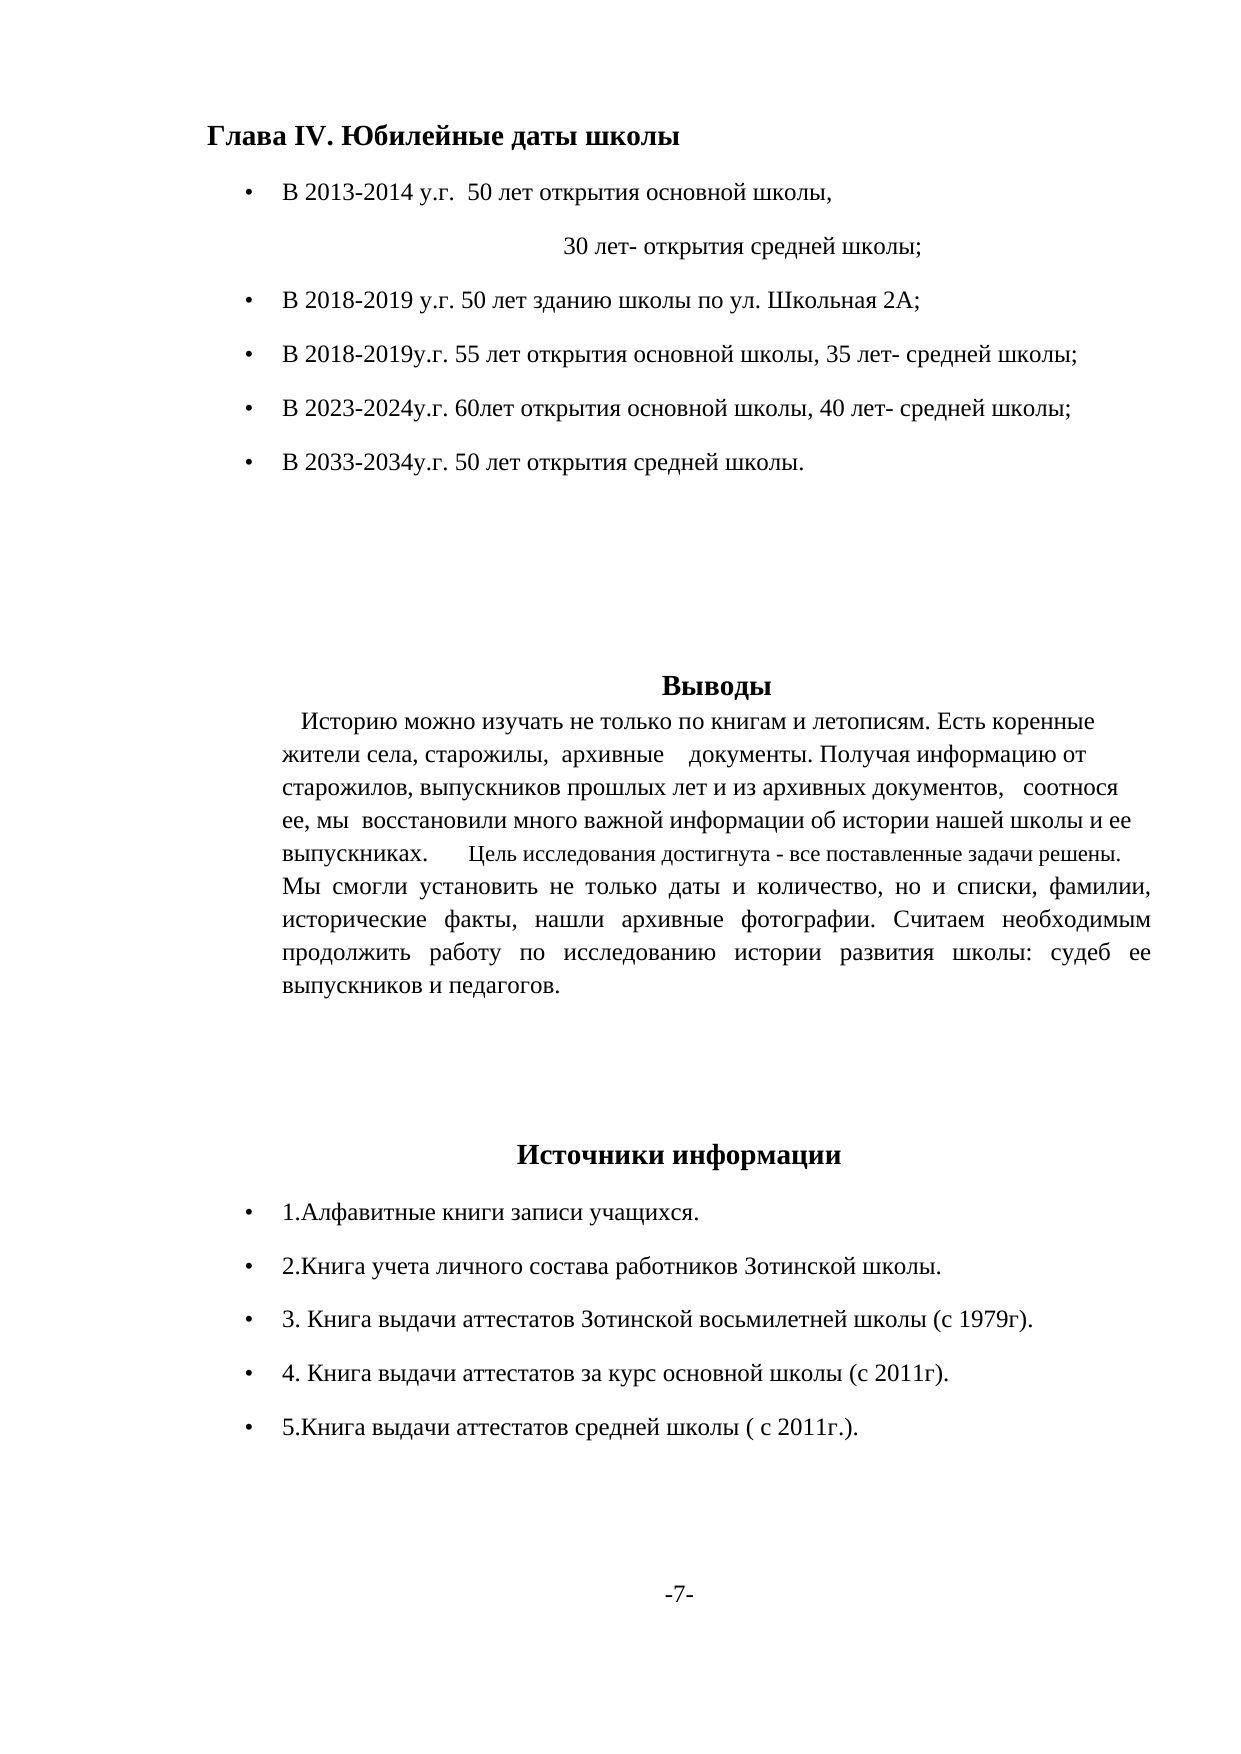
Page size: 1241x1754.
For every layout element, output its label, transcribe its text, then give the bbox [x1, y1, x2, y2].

text Источники информации [207, 1137, 1152, 1171]
text 30 лет- открытия средней школы; [207, 231, 1152, 260]
list 3. Книга выдачи аттестатов Зотинской восьмилетней школы (с 1979г). [244, 1304, 1152, 1333]
list 2.Книга учета личного состава работников Зотинской школы. [244, 1251, 1152, 1279]
text -7- [207, 1579, 1152, 1608]
list Выводы [282, 668, 1152, 701]
list В 2023-2024у.г. 60лет открытия основной школы, 40 лет- средней школы; [244, 393, 1152, 422]
list Мы смогли установить не только даты и количество, но и списки, фамилии, исторические факты, нашли архивные фотографии. Считаем необходимым продолжить работу по исследованию истории развития школы: судеб ее выпускников и педагогов. [282, 871, 1152, 999]
text Глава IV. Юбилейные даты школы [207, 118, 1152, 152]
list В 2033-2034у.г. 50 лет открытия средней школы. [244, 447, 1152, 476]
list 1.Алфавитные книги записи учащихся. [244, 1197, 1152, 1226]
list В 2013-2014 у.г. 50 лет открытия основной школы, [244, 177, 1152, 206]
list 4. Книга выдачи аттестатов за курс основной школы (с 2011г). [244, 1358, 1152, 1387]
list В 2018-2019у.г. 55 лет открытия основной школы, 35 лет- средней школы; [244, 339, 1152, 368]
list 5.Книга выдачи аттестатов средней школы ( с 2011г.). [244, 1412, 1152, 1441]
list Историю можно изучать не только по книгам и летописям. Есть коренные жители села, старожилы, архивные документы. Получая информацию от старожилов, выпускников прошлых лет и из архивных документов, соотнося ее, мы восстановили много важной информации об истории нашей школы и ее выпускниках. Цель исследования достигнута - все поставленные задачи решены. [282, 706, 1152, 867]
list В 2018-2019 у.г. 50 лет зданию школы по ул. Школьная 2А; [244, 285, 1152, 314]
